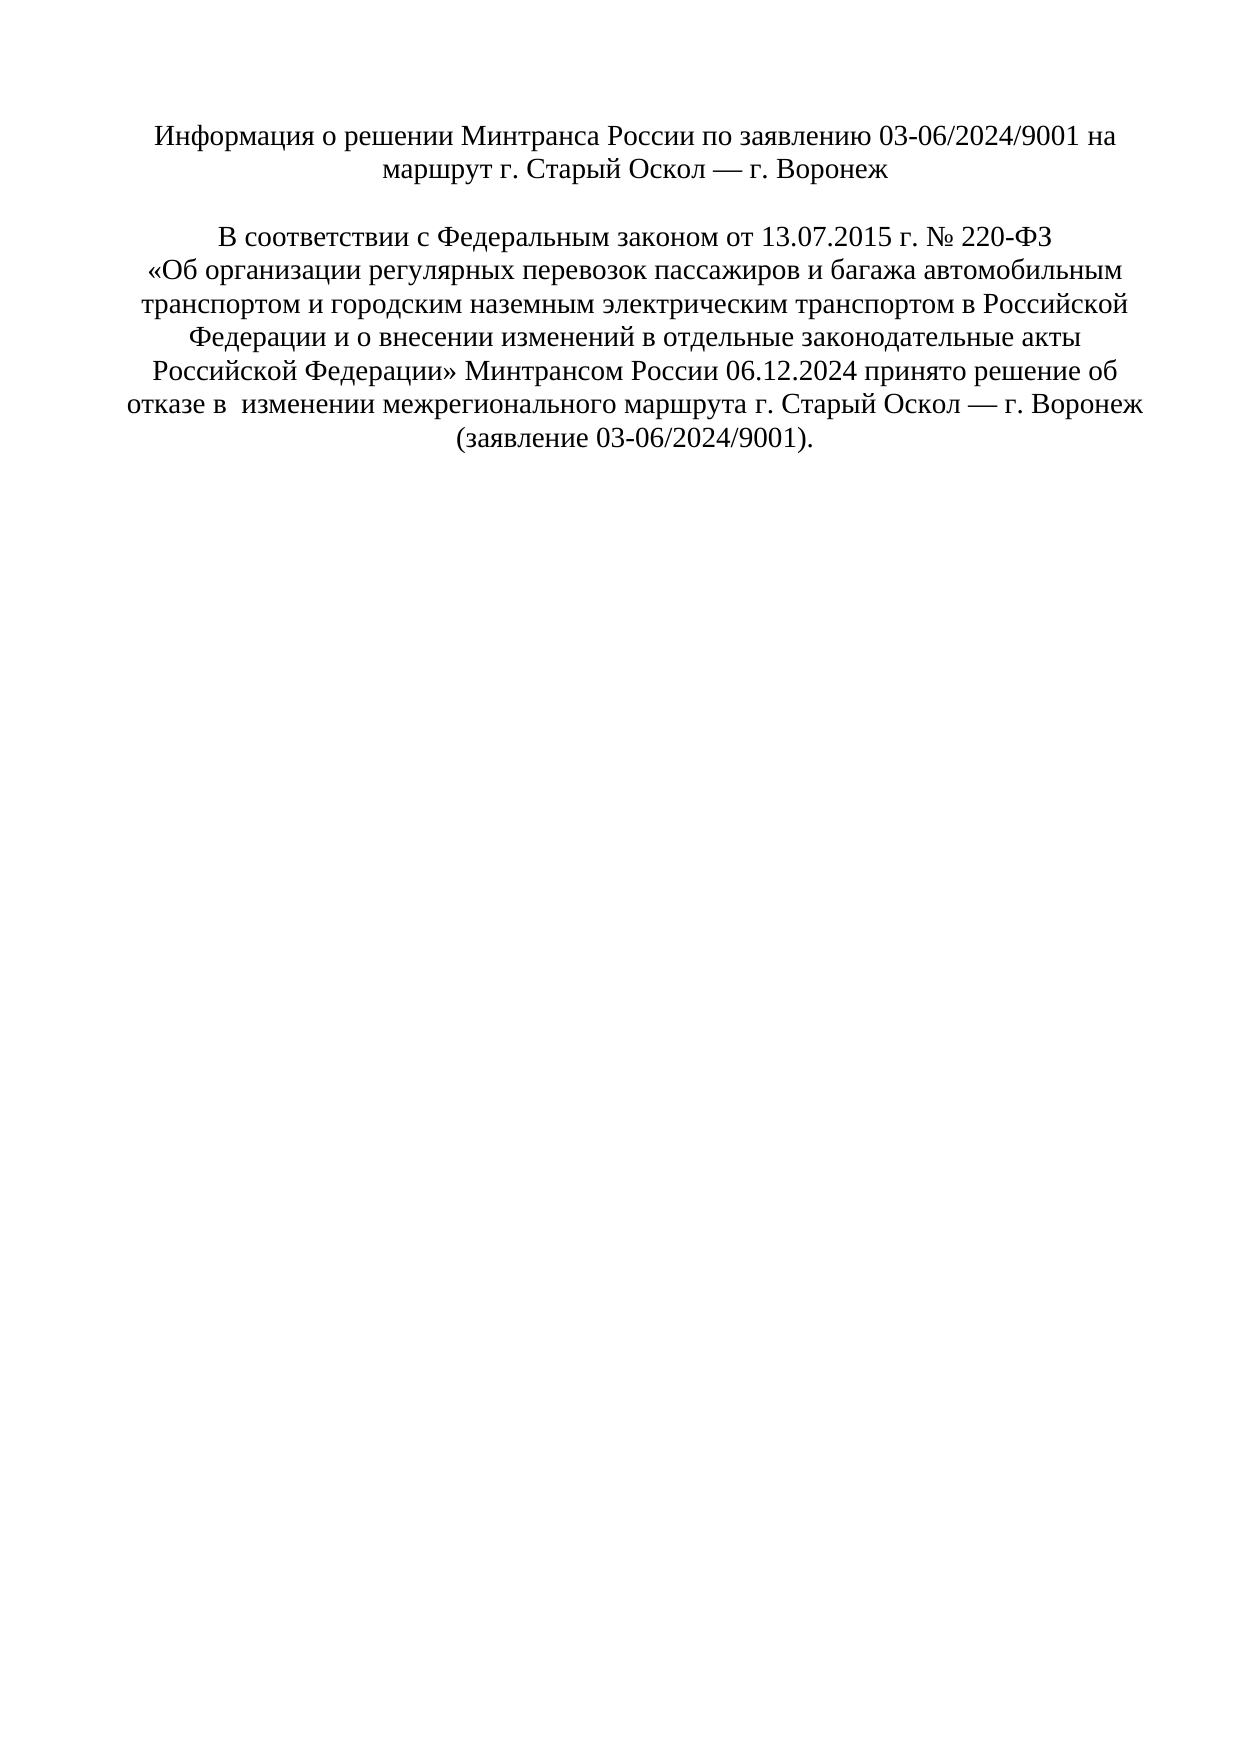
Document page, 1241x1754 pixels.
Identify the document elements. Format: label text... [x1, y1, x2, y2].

text В соответствии с Федеральным законом от 13.07.2015 г. № 220-ФЗ «Об организации регулярных перевозок пассажиров и багажа автомобильным транспортом и городским наземным электрическим транспортом в Российской Федерации и о внесении изменений в отдельные законодательные акты Российской Федерации» Минтрансом России 06.12.2024 принято решение об отказе в изменении межрегионального маршрута г. Старый Оскол — г. Воронеж (заявление 03-06/2024/9001). [118, 219, 1152, 453]
text Информация о решении Минтранса России по заявлению 03-06/2024/9001 на маршрут г. Старый Оскол — г. Воронеж [118, 118, 1152, 185]
